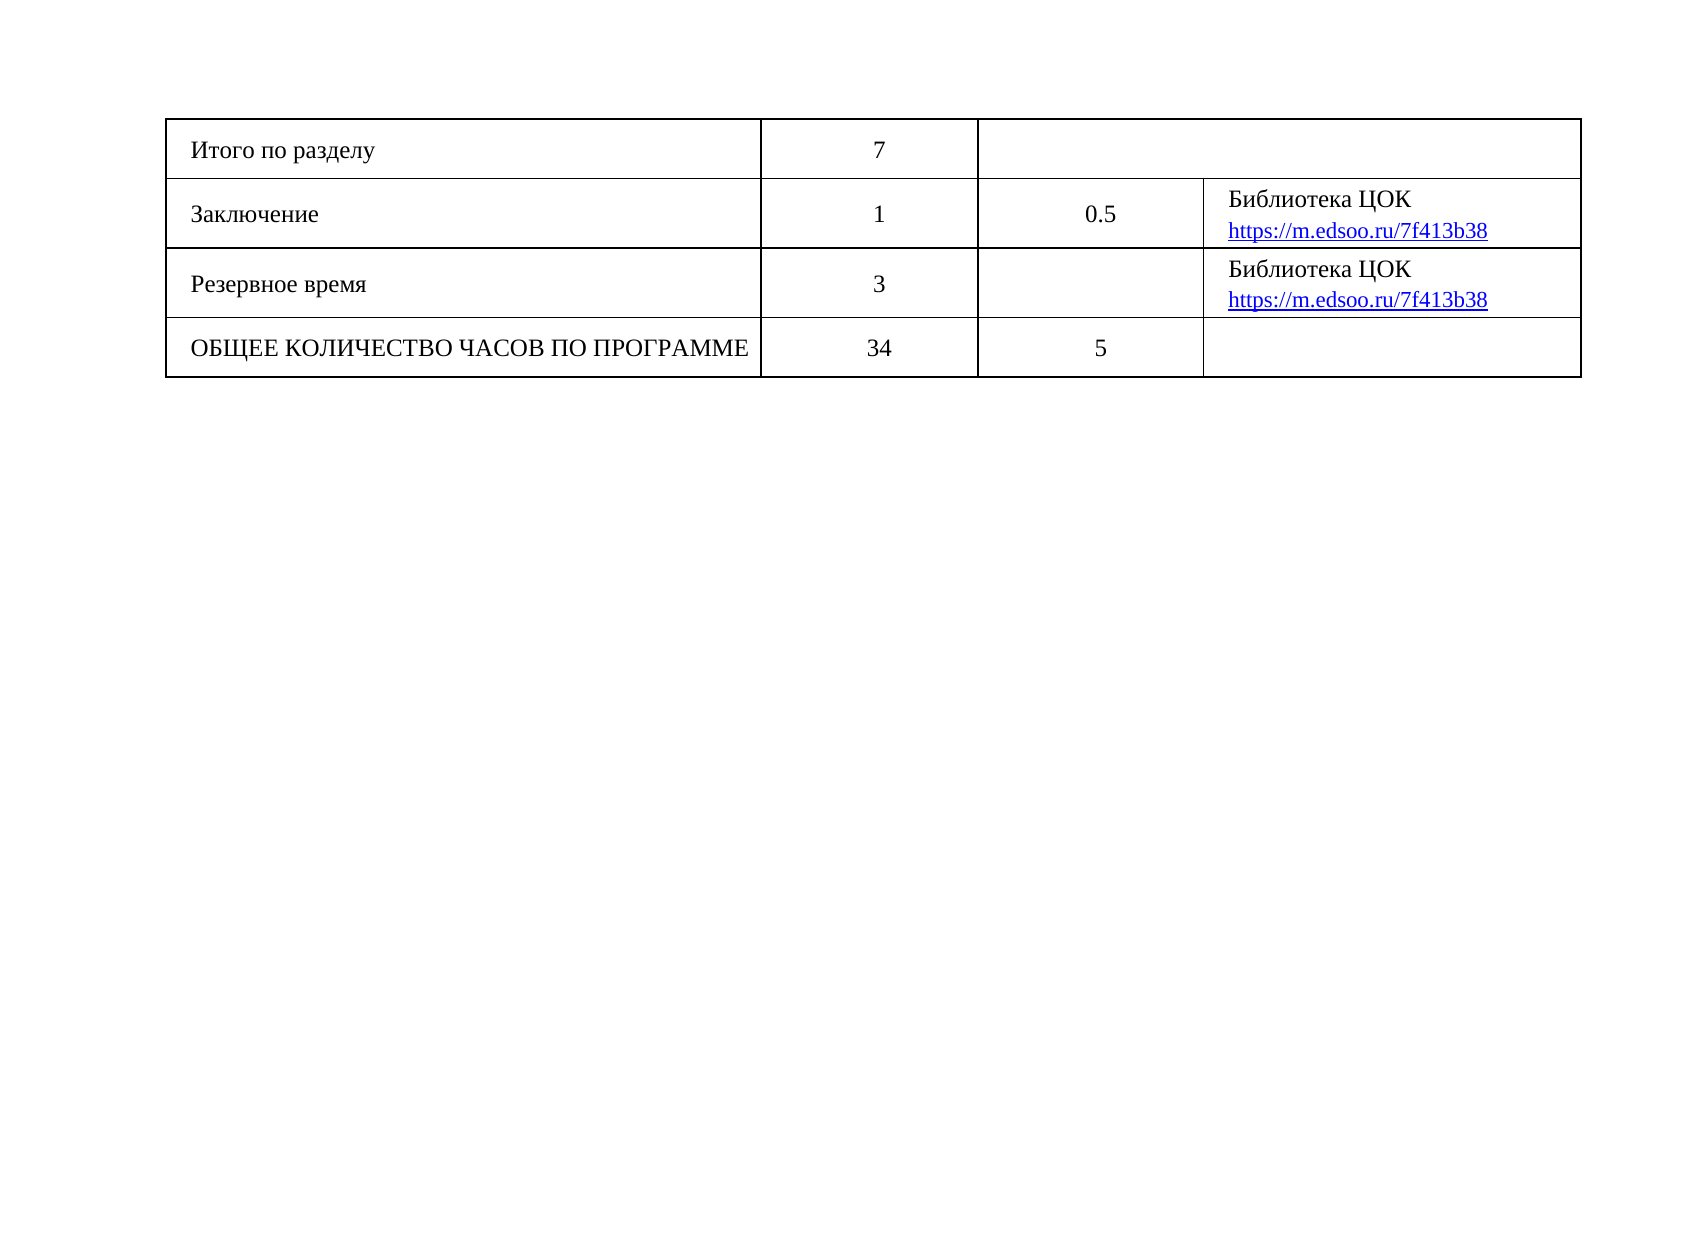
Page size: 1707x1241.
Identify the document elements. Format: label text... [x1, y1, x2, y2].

table_cell [979, 120, 1580, 178]
table_cell [979, 249, 1203, 317]
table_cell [1204, 179, 1580, 247]
table_cell 1 [762, 179, 977, 247]
table_cell Резервное время [167, 249, 760, 317]
table_cell 5 [979, 318, 1203, 376]
table_cell 0.5 [979, 179, 1203, 247]
table_cell ОБЩЕЕ КОЛИЧЕСТВО ЧАСОВ ПО ПРОГРАММЕ [167, 318, 760, 376]
table_cell 7 [762, 120, 977, 178]
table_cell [1204, 249, 1580, 317]
table_cell [1204, 318, 1580, 376]
table_cell Заключение [167, 179, 760, 247]
table_cell Итого по разделу [167, 120, 760, 178]
table_cell 3 [762, 249, 977, 317]
table_cell 34 [762, 318, 977, 376]
